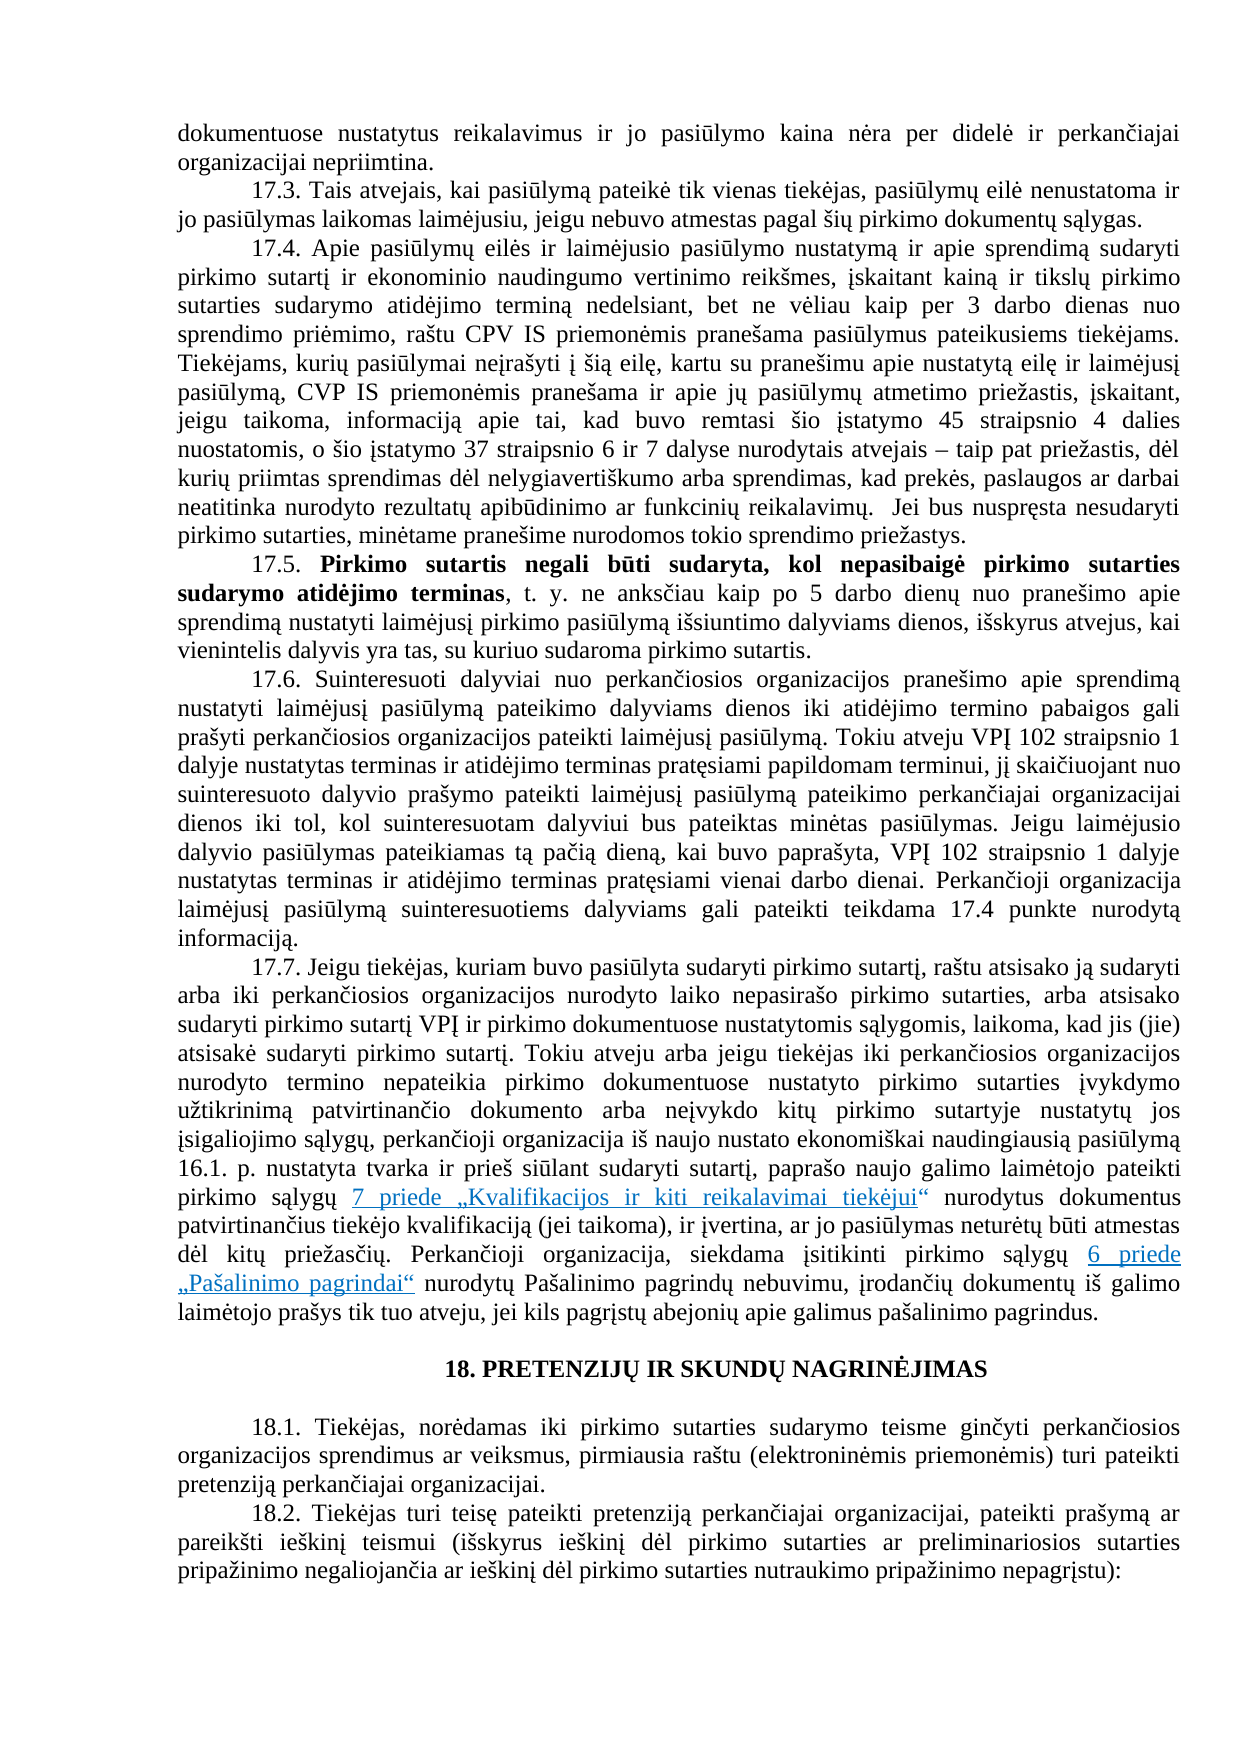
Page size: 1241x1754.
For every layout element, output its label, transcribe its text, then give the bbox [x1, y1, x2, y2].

text 17.7. Jeigu tiekėjas, kuriam buvo pasiūlyta sudaryti pirkimo sutartį, raštu atsisako ją sudaryti arba iki perkančiosios organizacijos nurodyto laiko nepasirašo pirkimo sutarties, arba atsisako sudaryti pirkimo sutartį VPĮ ir pirkimo dokumentuose nustatytomis sąlygomis, laikoma, kad jis (jie) atsisakė sudaryti pirkimo sutartį. Tokiu atveju arba jeigu tiekėjas iki perkančiosios organizacijos nurodyto termino nepateikia pirkimo dokumentuose nustatyto pirkimo sutarties įvykdymo užtikrinimą patvirtinančio dokumento arba neįvykdo kitų pirkimo sutartyje nustatytų jos įsigaliojimo sąlygų, perkančioji organizacija iš naujo nustato ekonomiškai naudingiausią pasiūlymą 16.1. p. nustatyta tvarka ir prieš siūlant sudaryti sutartį, paprašo naujo galimo laimėtojo pateikti pirkimo sąlygų 7 priede „Kvalifikacijos ir kiti reikalavimai tiekėjui“ nurodytus dokumentus patvirtinančius tiekėjo kvalifikaciją (jei taikoma), ir įvertina, ar jo pasiūlymas neturėtų būti atmestas dėl kitų priežasčių. Perkančioji organizacija, siekdama įsitikinti pirkimo sąlygų 6 priede „Pašalinimo pagrindai“ nurodytų Pašalinimo pagrindų nebuvimu, įrodančių dokumentų iš galimo laimėtojo prašys tik tuo atveju, jei kils pagrįstų abejonių apie galimus pašalinimo pagrindus. [177, 952, 1181, 1326]
text 18. PRETENZIJŲ IR SKUNDŲ NAGRINĖJIMAS [177, 1354, 1181, 1383]
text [177, 118, 1181, 176]
text 18.2. Tiekėjas turi teisę pateikti pretenziją perkančiajai organizacijai, pateikti prašymą ar pareikšti ieškinį teismui (išskyrus ieškinį dėl pirkimo sutarties ar preliminariosios sutarties pripažinimo negaliojančia ar ieškinį dėl pirkimo sutarties nutraukimo pripažinimo nepagrįstu): [177, 1498, 1181, 1584]
text 17.4. Apie pasiūlymų eilės ir laimėjusio pasiūlymo nustatymą ir apie sprendimą sudaryti pirkimo sutartį ir ekonominio naudingumo vertinimo reikšmes, įskaitant kainą ir tikslų pirkimo sutarties sudarymo atidėjimo terminą nedelsiant, bet ne vėliau kaip per 3 darbo dienas nuo sprendimo priėmimo, raštu CPV IS priemonėmis pranešama pasiūlymus pateikusiems tiekėjams. Tiekėjams, kurių pasiūlymai neįrašyti į šią eilę, kartu su pranešimu apie nustatytą eilę ir laimėjusį pasiūlymą, CVP IS priemonėmis pranešama ir apie jų pasiūlymų atmetimo priežastis, įskaitant, jeigu taikoma, informaciją apie tai, kad buvo remtasi šio įstatymo 45 straipsnio 4 dalies nuostatomis, o šio įstatymo 37 straipsnio 6 ir 7 dalyse nurodytais atvejais – taip pat priežastis, dėl kurių priimtas sprendimas dėl nelygiavertiškumo arba sprendimas, kad prekės, paslaugos ar darbai neatitinka nurodyto rezultatų apibūdinimo ar funkcinių reikalavimų. Jei bus nuspręsta nesudaryti pirkimo sutarties, minėtame pranešime nurodomos tokio sprendimo priežastys. [177, 233, 1181, 549]
text 17.6. Suinteresuoti dalyviai nuo perkančiosios organizacijos pranešimo apie sprendimą nustatyti laimėjusį pasiūlymą pateikimo dalyviams dienos iki atidėjimo termino pabaigos gali prašyti perkančiosios organizacijos pateikti laimėjusį pasiūlymą. Tokiu atveju VPĮ 102 straipsnio 1 dalyje nustatytas terminas ir atidėjimo terminas pratęsiami papildomam terminui, jį skaičiuojant nuo suinteresuoto dalyvio prašymo pateikti laimėjusį pasiūlymą pateikimo perkančiajai organizacijai dienos iki tol, kol suinteresuotam dalyviui bus pateiktas minėtas pasiūlymas. Jeigu laimėjusio dalyvio pasiūlymas pateikiamas tą pačią dieną, kai buvo paprašyta, VPĮ 102 straipsnio 1 dalyje nustatytas terminas ir atidėjimo terminas pratęsiami vienai darbo dienai. Perkančioji organizacija laimėjusį pasiūlymą suinteresuotiems dalyviams gali pateikti teikdama 17.4 punkte nurodytą informaciją. [177, 664, 1181, 952]
text 17.3. Tais atvejais, kai pasiūlymą pateikė tik vienas tiekėjas, pasiūlymų eilė nenustatoma ir jo pasiūlymas laikomas laimėjusiu, jeigu nebuvo atmestas pagal šių pirkimo dokumentų sąlygas. [177, 176, 1181, 233]
text 17.5. Pirkimo sutartis negali būti sudaryta, kol nepasibaigė pirkimo sutarties sudarymo atidėjimo terminas, t. y. ne anksčiau kaip po 5 darbo dienų nuo pranešimo apie sprendimą nustatyti laimėjusį pirkimo pasiūlymą išsiuntimo dalyviams dienos, išskyrus atvejus, kai vienintelis dalyvis yra tas, su kuriuo sudaroma pirkimo sutartis. [177, 549, 1181, 664]
text 18.1. Tiekėjas, norėdamas iki pirkimo sutarties sudarymo teisme ginčyti perkančiosios organizacijos sprendimus ar veiksmus, pirmiausia raštu (elektroninėmis priemonėmis) turi pateikti pretenziją perkančiajai organizacijai. [177, 1412, 1181, 1498]
